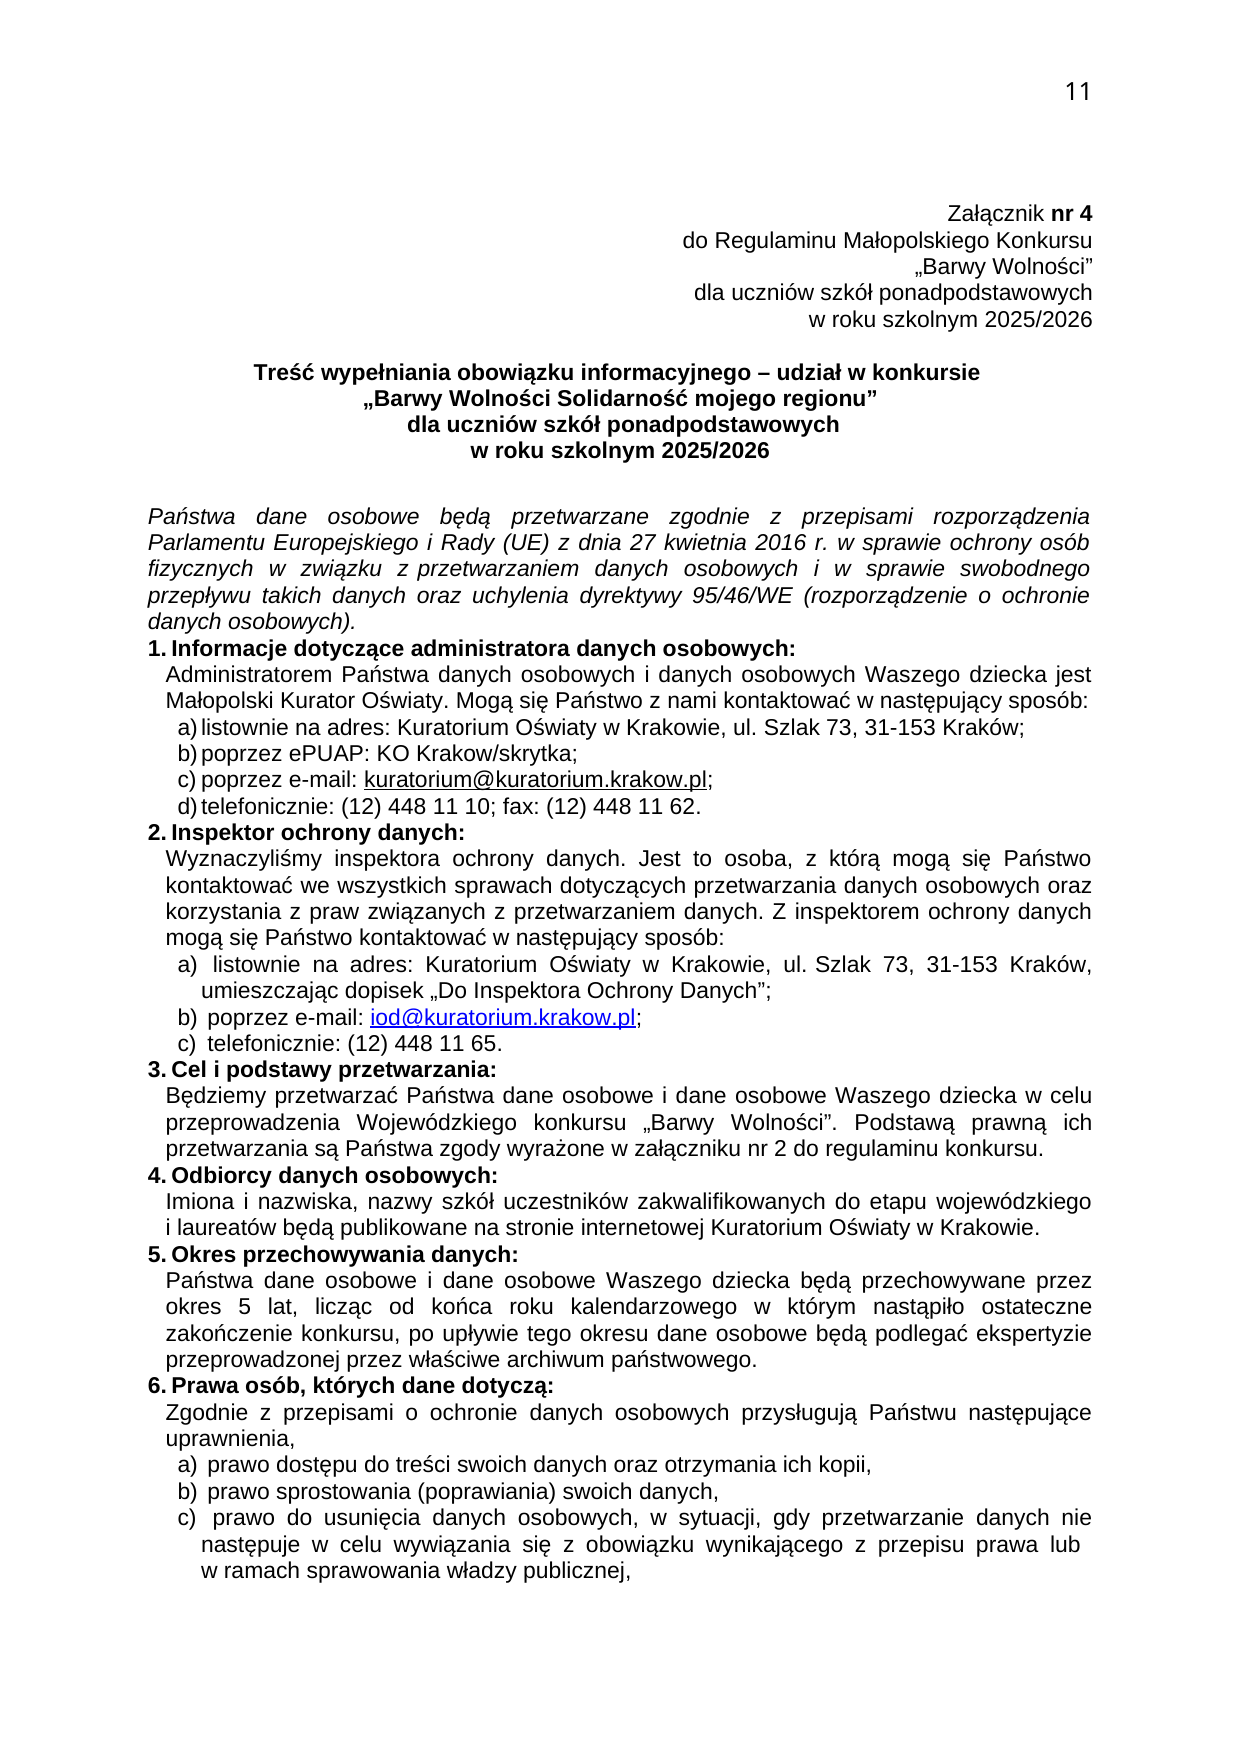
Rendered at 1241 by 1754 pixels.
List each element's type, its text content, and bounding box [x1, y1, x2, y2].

text Imiona i nazwiska, nazwy szkół uczestników zakwalifikowanych do etapu wojewódzkiego i laureatów będą publikowane na stronie internetowej Kuratorium Oświaty w Krakowie. [165, 1188, 1093, 1241]
list prawo do usunięcia danych osobowych, w sytuacji, gdy przetwarzanie danych nie następuje w celu wywiązania się z obowiązku wynikającego z przepisu prawa lub w ramach sprawowania władzy publicznej, [177, 1504, 1093, 1583]
list telefonicznie: (12) 448 11 65. [177, 1030, 1093, 1056]
text „Barwy Wolności” [148, 253, 1093, 279]
text dla uczniów szkół ponadpodstawowych [148, 411, 1093, 437]
text do Regulaminu Małopolskiego Konkursu [148, 227, 1093, 253]
text dla uczniów szkół ponadpodstawowych [148, 279, 1093, 306]
list Okres przechowywania danych: [148, 1241, 1093, 1267]
list Odbiorcy danych osobowych: [148, 1162, 1093, 1188]
list prawo sprostowania (poprawiania) swoich danych, [177, 1478, 1093, 1504]
text w roku szkolnym 2025/2026 [148, 306, 1093, 332]
list Inspektor ochrony danych: [148, 819, 1093, 845]
list prawo dostępu do treści swoich danych oraz otrzymania ich kopii, [177, 1451, 1093, 1478]
list poprzez ePUAP: KO Krakow/skrytka; [177, 740, 1093, 766]
text w roku szkolnym 2025/2026 [148, 437, 1093, 464]
text Administratorem Państwa danych osobowych i danych osobowych Waszego dziecka jest Małopolski Kurator Oświaty. Mogą się Państwo z nami kontaktować w następujący sposób: [165, 661, 1093, 713]
list Cel i podstawy przetwarzania: [148, 1056, 1093, 1082]
list listownie na adres: Kuratorium Oświaty w Krakowie, ul. Szlak 73, 31-153 Kraków, umieszczając dopisek „Do Inspektora Ochrony Danych”; [177, 951, 1093, 1003]
text Treść wypełniania obowiązku informacyjnego – udział w konkursie „Barwy Wolności Solidarność mojego regionu” [148, 358, 1093, 411]
list poprzez e-mail: kuratorium@kuratorium.krakow.pl; [177, 766, 1093, 793]
text Państwa dane osobowe i dane osobowe Waszego dziecka będą przechowywane przez okres 5 lat, licząc od końca roku kalendarzowego w którym nastąpiło ostateczne zakończenie konkursu, po upływie tego okresu dane osobowe będą podlegać ekspertyzie przeprowadzonej przez właściwe archiwum państwowego. [165, 1267, 1093, 1372]
list poprzez e-mail: iod@kuratorium.krakow.pl; [177, 1003, 1093, 1030]
list listownie na adres: Kuratorium Oświaty w Krakowie, ul. Szlak 73, 31-153 Kraków; [177, 713, 1093, 740]
text Zgodnie z przepisami o ochronie danych osobowych przysługują Państwu następujące uprawnienia, [165, 1399, 1093, 1451]
list Prawa osób, których dane dotyczą: [148, 1372, 1093, 1399]
text Wyznaczyliśmy inspektora ochrony danych. Jest to osoba, z którą mogą się Państwo kontaktować we wszystkich sprawach dotyczących przetwarzania danych osobowych oraz korzystania z praw związanych z przetwarzaniem danych. Z inspektorem ochrony danych mogą się Państwo kontaktować w następujący sposób: [165, 845, 1093, 951]
list telefonicznie: (12) 448 11 10; fax: (12) 448 11 62. [177, 793, 1093, 819]
text Będziemy przetwarzać Państwa dane osobowe i dane osobowe Waszego dziecka w celu przeprowadzenia Wojewódzkiego konkursu „Barwy Wolności”. Podstawą prawną ich przetwarzania są Państwa zgody wyrażone w załączniku nr 2 do regulaminu konkursu. [165, 1082, 1093, 1162]
text Załącznik nr 4 [148, 200, 1093, 227]
list Informacje dotyczące administratora danych osobowych: [148, 634, 1093, 661]
text Państwa dane osobowe będą przetwarzane zgodnie z przepisami rozporządzenia Parlamentu Europejskiego i Rady (UE) z dnia 27 kwietnia 2016 r. w sprawie ochrony osób fizycznych w związku z przetwarzaniem danych osobowych i w sprawie swobodnego przepływu takich danych oraz uchylenia dyrektywy 95/46/WE (rozporządzenie o ochronie danych osobowych). [148, 503, 1093, 634]
